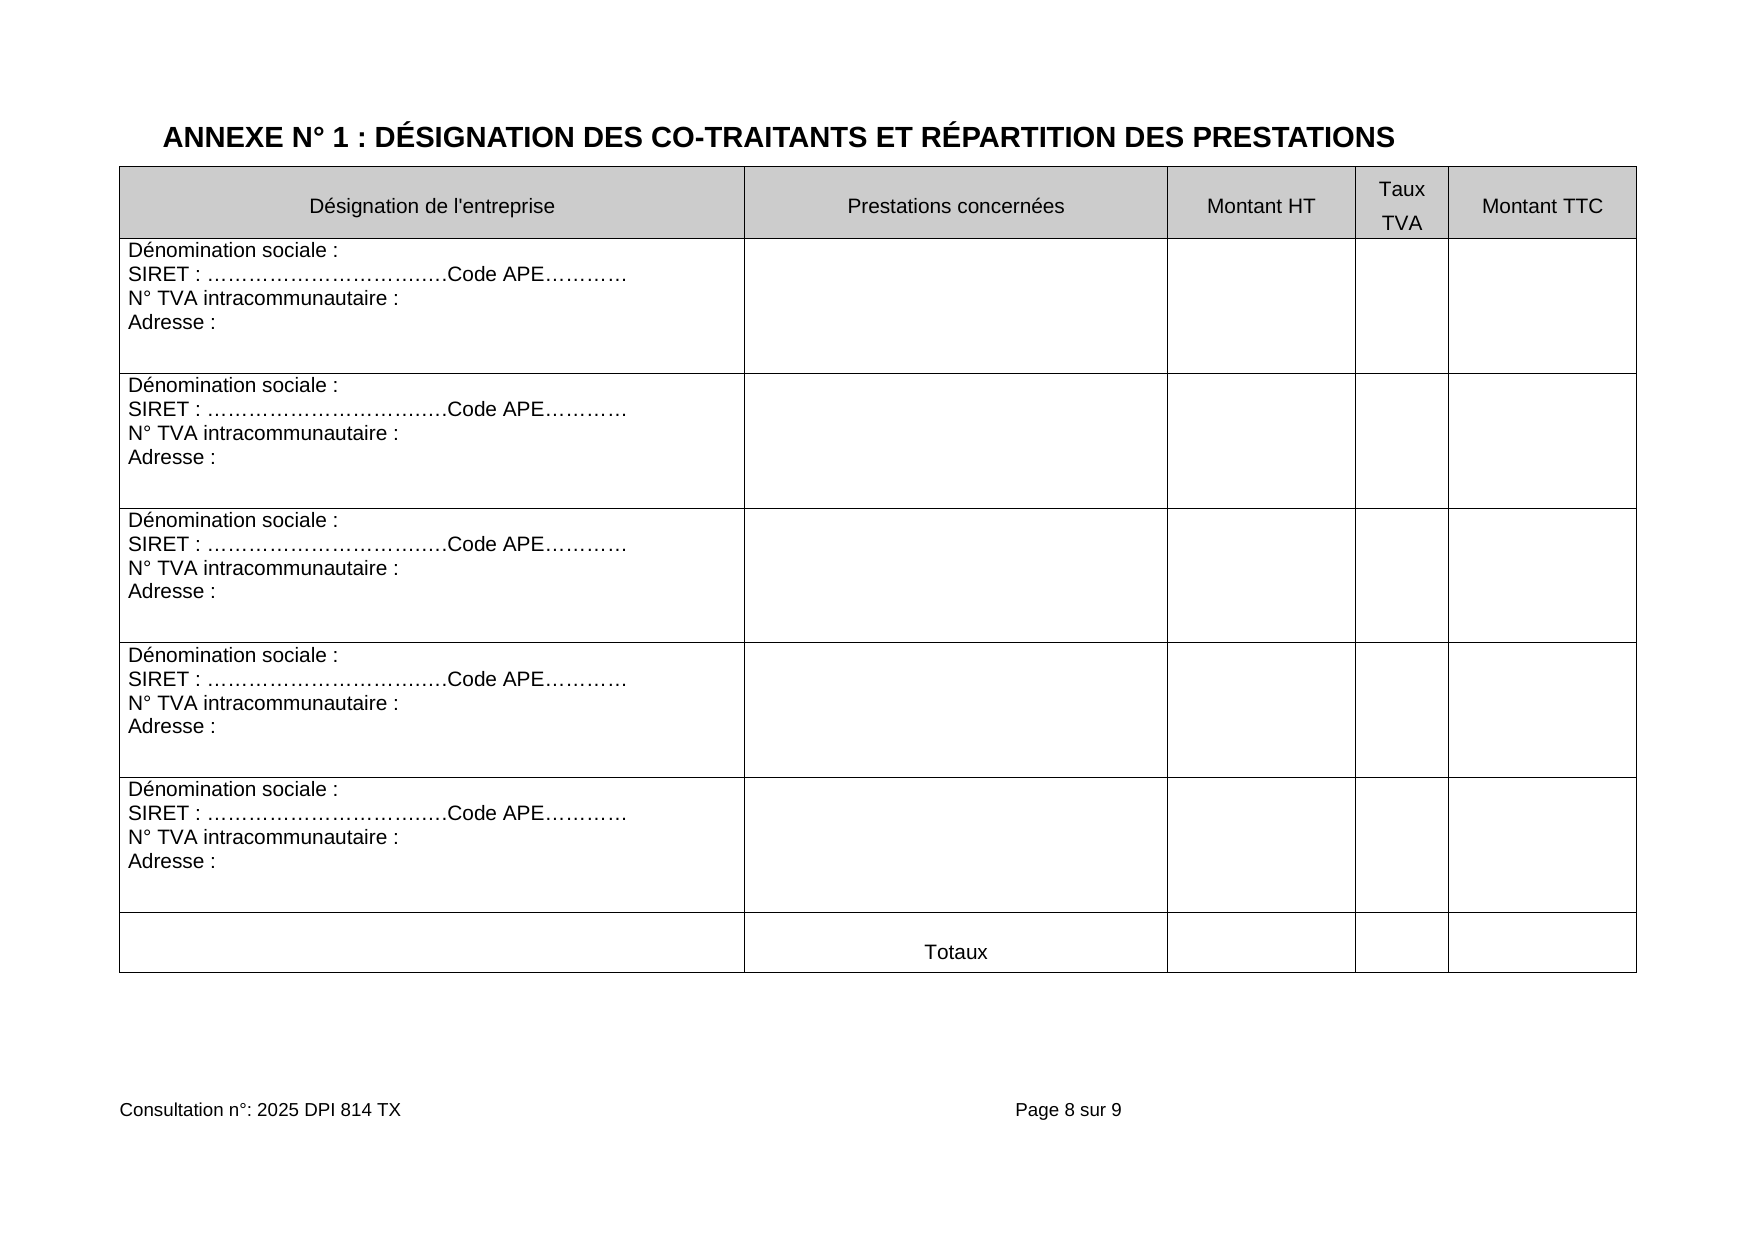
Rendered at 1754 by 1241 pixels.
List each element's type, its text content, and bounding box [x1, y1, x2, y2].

table_cell [745, 374, 1167, 507]
table_cell [1449, 239, 1636, 372]
table_cell [745, 643, 1167, 777]
table_cell Dénomination sociale : SIRET : ………………………….….Code APE………… N° TVA intracommunautaire : Adresse : [120, 643, 744, 777]
table_cell Dénomination sociale : SIRET : ………………………….….Code APE………… N° TVA intracommunautaire : Adresse : [120, 239, 744, 372]
table_cell [1356, 643, 1448, 777]
table_cell [745, 778, 1167, 912]
table_header Désignation de l'entreprise [120, 167, 744, 238]
table_cell [1168, 509, 1355, 642]
table_cell [1449, 643, 1636, 777]
table_cell Dénomination sociale : SIRET : ………………………….….Code APE………… N° TVA intracommunautaire : Adresse : [120, 374, 744, 507]
table_cell Dénomination sociale : SIRET : ………………………….….Code APE………… N° TVA intracommunautaire : Adresse : [120, 778, 744, 912]
table_cell [1356, 778, 1448, 912]
table_cell Dénomination sociale : SIRET : ………………………….….Code APE………… N° TVA intracommunautaire : Adresse : [120, 509, 744, 642]
subtitle ANNEXE N° 1 : DÉSIGNATION DES CO-TRAITANTS ET RÉPARTITION DES PRESTATIONS [162, 120, 1636, 154]
table_cell [1168, 913, 1355, 972]
table_header Taux TVA [1356, 167, 1448, 238]
table_header Montant TTC [1449, 167, 1636, 238]
table_cell [1356, 239, 1448, 372]
table_cell [1168, 374, 1355, 507]
table_cell [1168, 643, 1355, 777]
table_cell [1168, 778, 1355, 912]
table_cell [120, 913, 744, 972]
table_cell [1449, 509, 1636, 642]
table_cell [1168, 239, 1355, 372]
table_cell [745, 239, 1167, 372]
table_cell [1356, 374, 1448, 507]
table_cell [1449, 374, 1636, 507]
table_header Montant HT [1168, 167, 1355, 238]
table_cell Totaux [745, 913, 1167, 972]
table_header Prestations concernées [745, 167, 1167, 238]
table_cell [1449, 913, 1636, 972]
table_cell [1356, 913, 1448, 972]
table_cell [1449, 778, 1636, 912]
table_cell [745, 509, 1167, 642]
table_cell [1356, 509, 1448, 642]
